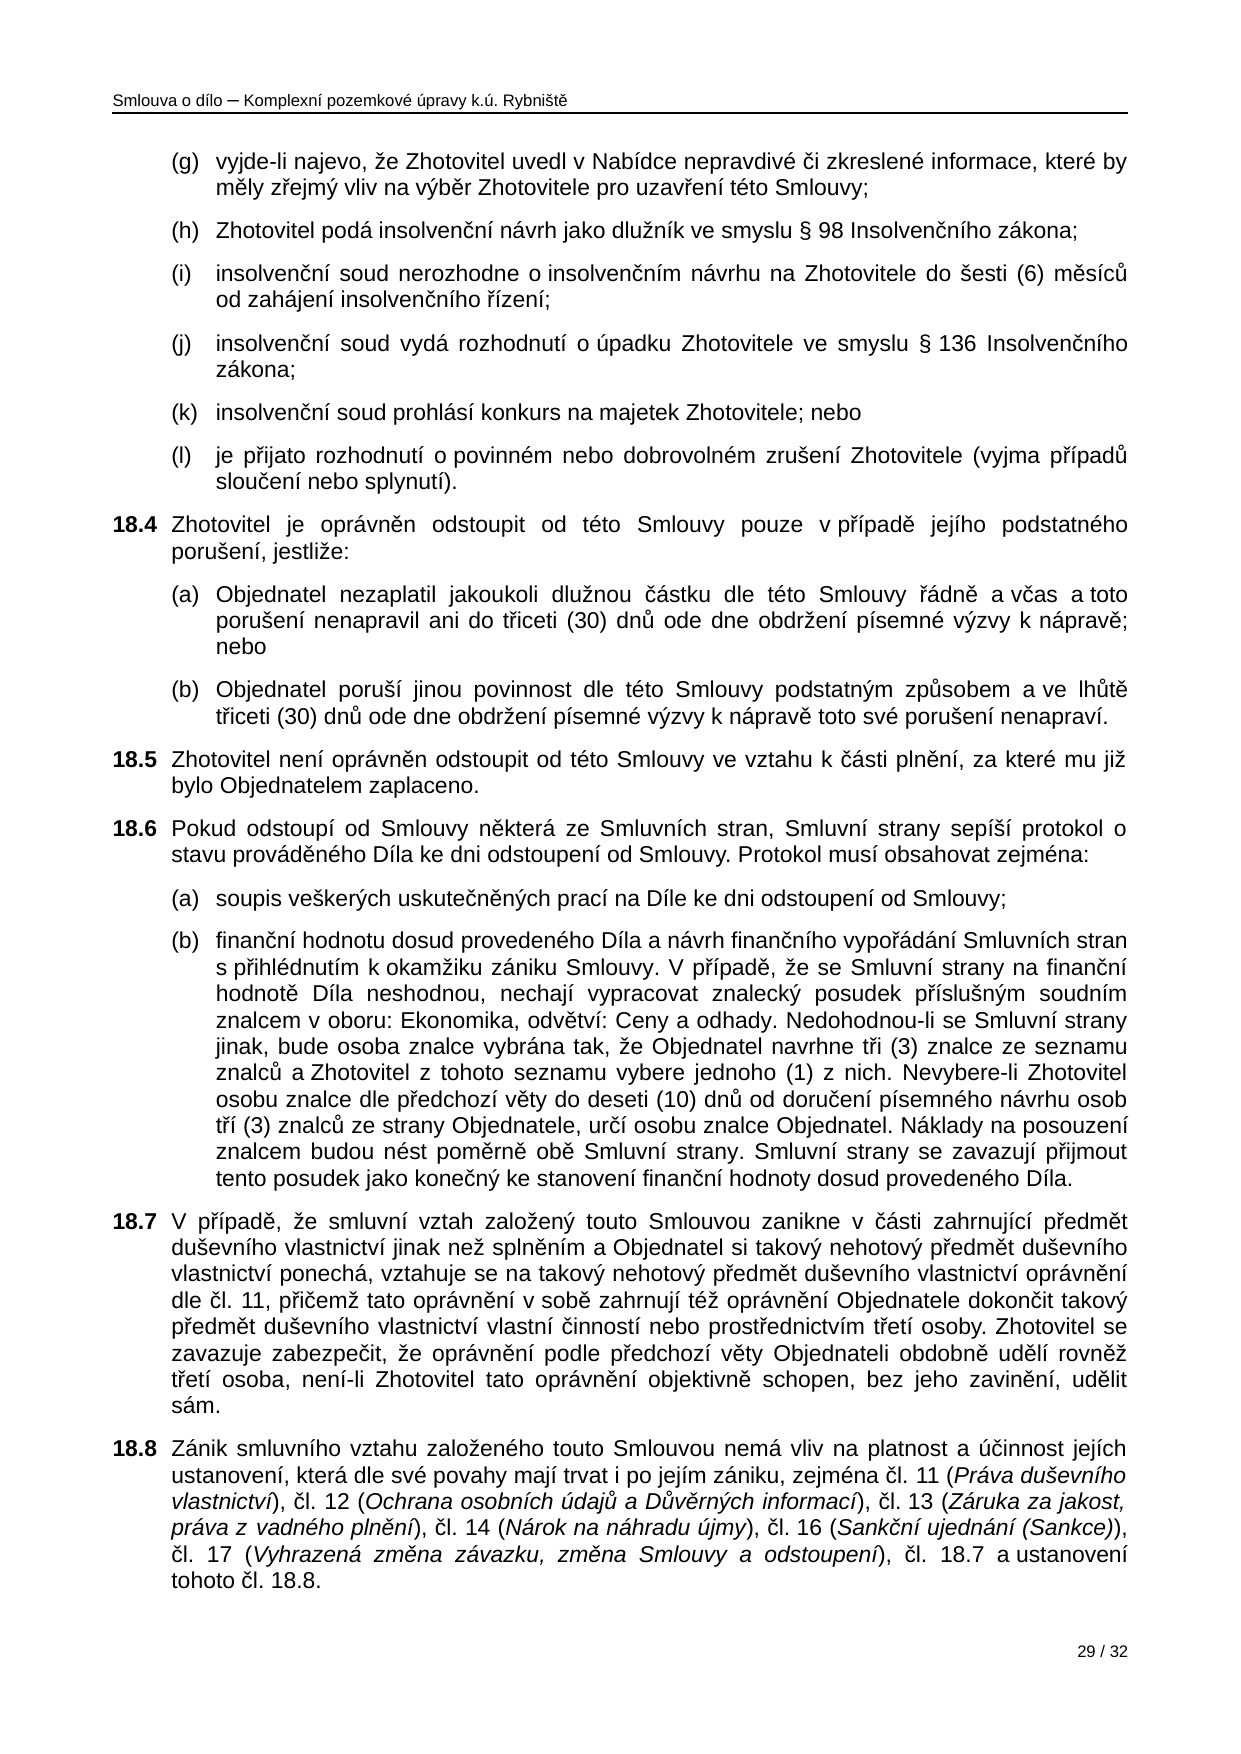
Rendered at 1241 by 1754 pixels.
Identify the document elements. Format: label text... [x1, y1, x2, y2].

text Zhotovitel není oprávněn odstoupit od této Smlouvy ve vztahu k části plnění, za které mu již bylo Objednatelem zaplaceno. [112, 746, 1128, 798]
list Objednatel nezaplatil jakoukoli dlužnou částku dle této Smlouvy řádně a včas a toto porušení nenapravil ani do třiceti (30) dnů ode dne obdržení písemné výzvy k nápravě; nebo [171, 581, 1128, 660]
text je přijato rozhodnutí o povinném nebo dobrovolném zrušení Zhotovitele (vyjma případů sloučení nebo splynutí). [171, 442, 1128, 494]
text insolvenční soud nerozhodne o insolvenčním návrhu na Zhotovitele do šesti (6) měsíců od zahájení insolvenčního řízení; [171, 260, 1128, 313]
text vyjde-li najevo, že Zhotovitel uvedl v Nabídce nepravdivé či zkreslené informace, které by měly zřejmý vliv na výběr Zhotovitele pro uzavření této Smlouvy; [171, 148, 1128, 200]
list soupis veškerých uskutečněných prací na Díle ke dni odstoupení od Smlouvy; [171, 884, 1128, 911]
text Pokud odstoupí od Smlouvy některá ze Smluvních stran, Smluvní strany sepíší protokol o stavu prováděného Díla ke dni odstoupení od Smlouvy. Protokol musí obsahovat zejména: [112, 815, 1128, 868]
text Zánik smluvního vztahu založeného touto Smlouvou nemá vliv na platnost a účinnost jejích ustanovení, která dle své povahy mají trvat i po jejím zániku, zejména čl. 11 (Práva duševního vlastnictví), čl. 12 (Ochrana osobních údajů a Důvěrných informací), čl. 13 (Záruka za jakost, práva z vadného plnění), čl. 14 (Nárok na náhradu újmy), čl. 16 (Sankční ujednání (Sankce)), čl. 17 (Vyhrazená změna závazku, změna Smlouvy a odstoupení), čl. 18.7 a ustanovení tohoto čl. 18.8. [112, 1435, 1128, 1593]
list finanční hodnotu dosud provedeného Díla a návrh finančního vypořádání Smluvních stran s přihlédnutím k okamžiku zániku Smlouvy. V případě, že se Smluvní strany na finanční hodnotě Díla neshodnou, nechají vypracovat znalecký posudek příslušným soudním znalcem v oboru: Ekonomika, odvětví: Ceny a odhady. Nedohodnou-li se Smluvní strany jinak, bude osoba znalce vybrána tak, že Objednatel navrhne tři (3) znalce ze seznamu znalců a Zhotovitel z tohoto seznamu vybere jednoho (1) z nich. Nevybere-li Zhotovitel osobu znalce dle předchozí věty do deseti (10) dnů od doručení písemného návrhu osob tří (3) znalců ze strany Objednatele, určí osobu znalce Objednatel. Náklady na posouzení znalcem budou nést poměrně obě Smluvní strany. Smluvní strany se zavazují přijmout tento posudek jako konečný ke stanovení finanční hodnoty dosud provedeného Díla. [171, 927, 1128, 1191]
text Zhotovitel podá insolvenční návrh jako dlužník ve smyslu § 98 Insolvenčního zákona; [171, 217, 1128, 243]
text V případě, že smluvní vztah založený touto Smlouvou zanikne v části zahrnující předmět duševního vlastnictví jinak než splněním a Objednatel si takový nehotový předmět duševního vlastnictví ponechá, vztahuje se na takový nehotový předmět duševního vlastnictví oprávnění dle čl. 11, přičemž tato oprávnění v sobě zahrnují též oprávnění Objednatele dokončit takový předmět duševního vlastnictví vlastní činností nebo prostřednictvím třetí osoby. Zhotovitel se zavazuje zabezpečit, že oprávnění podle předchozí věty Objednateli obdobně udělí rovněž třetí osoba, není-li Zhotovitel tato oprávnění objektivně schopen, bez jeho zavinění, udělit sám. [112, 1208, 1128, 1418]
text Objednatel poruší jinou povinnost dle této Smlouvy podstatným způsobem a ve lhůtě třiceti (30) dnů ode dne obdržení písemné výzvy k nápravě toto své porušení nenapraví. [171, 676, 1128, 729]
text insolvenční soud vydá rozhodnutí o úpadku Zhotovitele ve smyslu § 136 Insolvenčního zákona; [171, 329, 1128, 382]
text Zhotovitel je oprávněn odstoupit od této Smlouvy pouze v případě jejího podstatného porušení, jestliže: [112, 511, 1128, 564]
text insolvenční soud prohlásí konkurs na majetek Zhotovitele; nebo [171, 399, 1128, 425]
